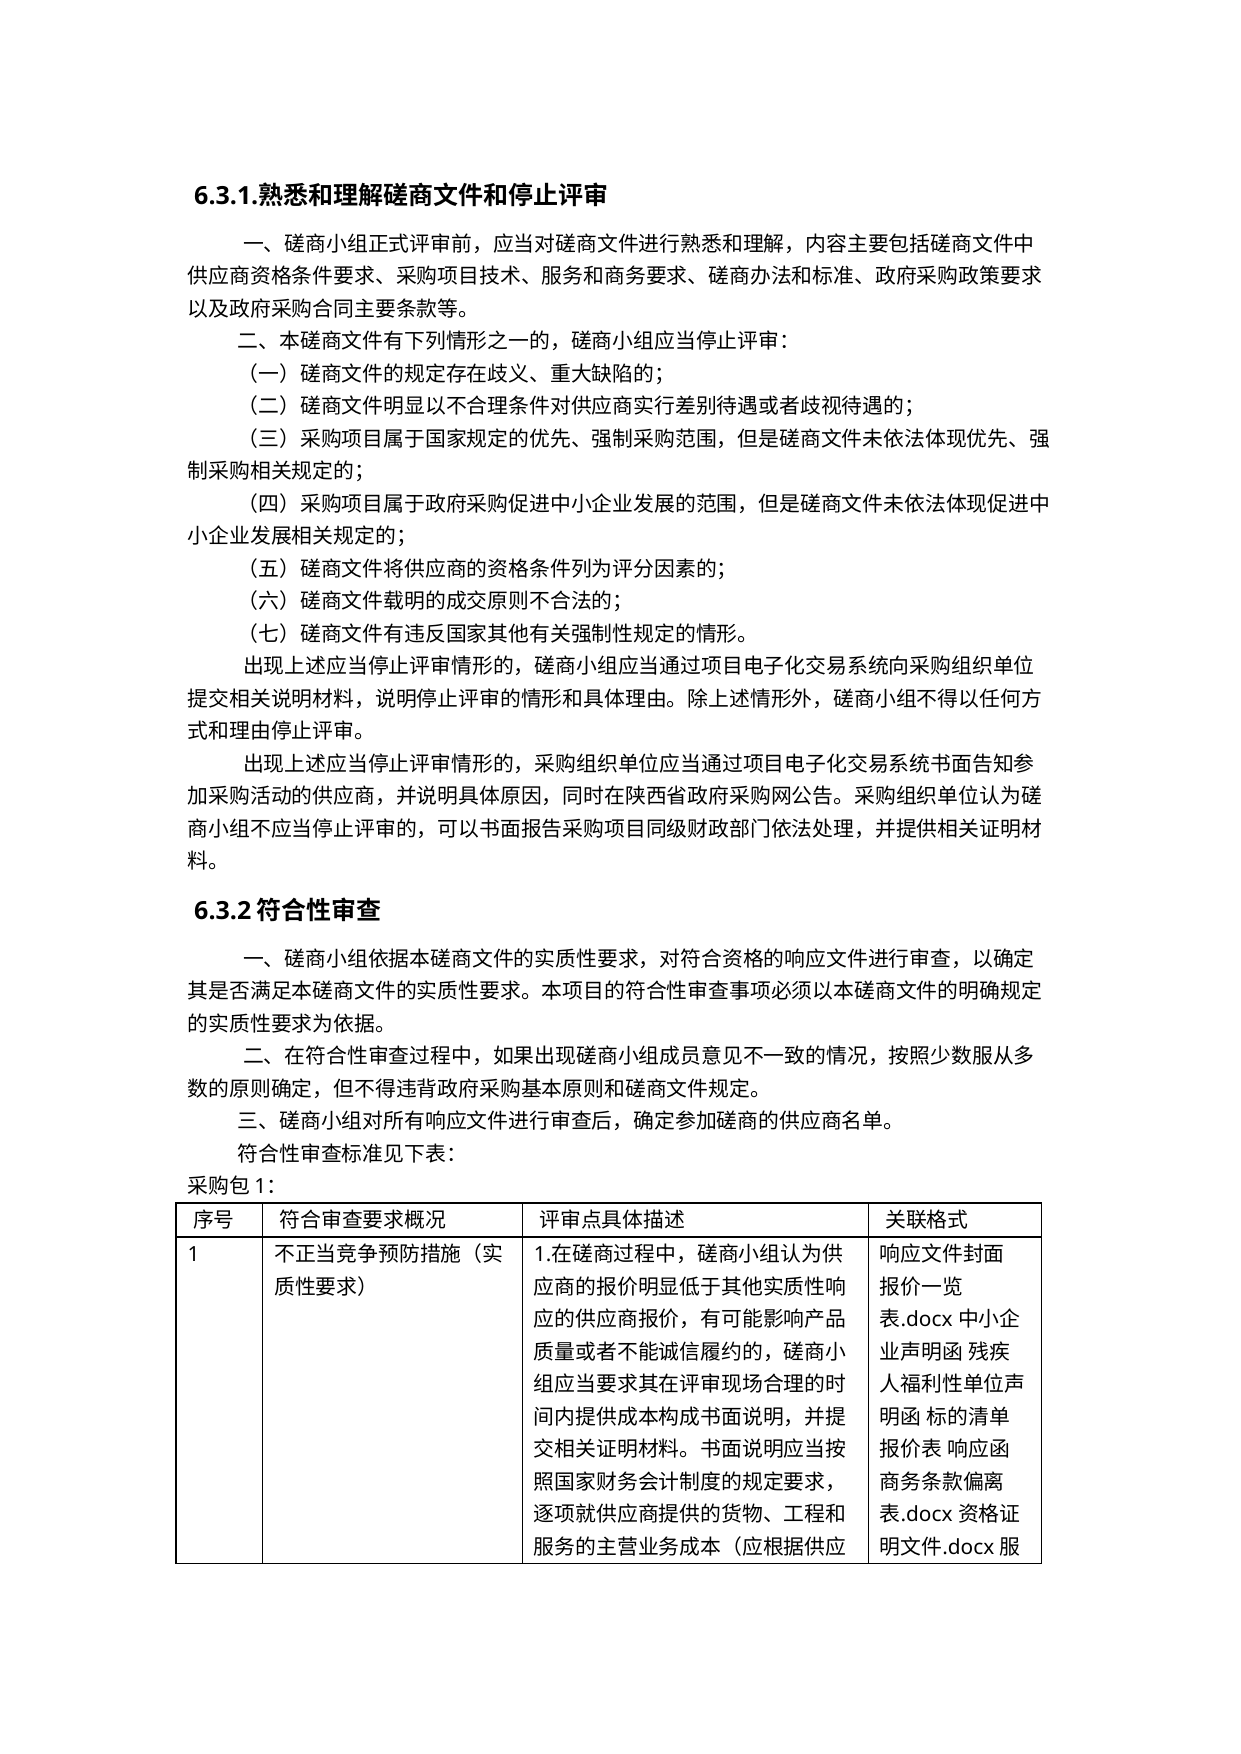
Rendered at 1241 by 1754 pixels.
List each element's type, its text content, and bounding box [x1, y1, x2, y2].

table_header 符合审查要求概况 [263, 1204, 522, 1236]
text 出现上述应当停止评审情形的，磋商小组应当通过项目电子化交易系统向采购组织单位提交相关说明材料，说明停止评审的情形和具体理由。除上述情形外，磋商小组不得以任何方式和理由停止评审。 [187, 649, 1053, 747]
text 二、本磋商文件有下列情形之一的，磋商小组应当停止评审： [187, 324, 1053, 357]
text （一）磋商文件的规定存在歧义、重大缺陷的； [187, 357, 1053, 389]
text 一、磋商小组正式评审前，应当对磋商文件进行熟悉和理解，内容主要包括磋商文件中供应商资格条件要求、采购项目技术、服务和商务要求、磋商办法和标准、政府采购政策要求以及政府采购合同主要条款等。 [187, 227, 1053, 324]
text （七）磋商文件有违反国家其他有关强制性规定的情形。 [187, 617, 1053, 649]
text （五）磋商文件将供应商的资格条件列为评分因素的； [187, 552, 1053, 584]
text 6.3.2符合性审查 [187, 877, 1053, 942]
table_cell 不正当竞争预防措施（实质性要求） [263, 1238, 522, 1563]
table_header 关联格式 [869, 1204, 1041, 1236]
text 出现上述应当停止评审情形的，采购组织单位应当通过项目电子化交易系统书面告知参加采购活动的供应商，并说明具体原因，同时在陕西省政府采购网公告。采购组织单位认为磋商小组不应当停止评审的，可以书面报告采购项目同级财政部门依法处理，并提供相关证明材料。 [187, 747, 1053, 877]
text 二、在符合性审查过程中，如果出现磋商小组成员意见不一致的情况，按照少数服从多数的原则确定，但不得违背政府采购基本原则和磋商文件规定。 [187, 1039, 1053, 1104]
text 一、磋商小组依据本磋商文件的实质性要求，对符合资格的响应文件进行审查，以确定其是否满足本磋商文件的实质性要求。本项目的符合性审查事项必须以本磋商文件的明确规定的实质性要求为依据。 [187, 942, 1053, 1039]
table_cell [869, 1238, 1041, 1563]
text 符合性审查标准见下表： [187, 1137, 1053, 1169]
table_header 评审点具体描述 [523, 1204, 868, 1236]
text （六）磋商文件载明的成交原则不合法的； [187, 584, 1053, 617]
text （四）采购项目属于政府采购促进中小企业发展的范围，但是磋商文件未依法体现促进中小企业发展相关规定的； [187, 487, 1053, 552]
text 采购包1： [187, 1169, 1053, 1202]
text 6.3.1.熟悉和理解磋商文件和停止评审 [187, 162, 1053, 227]
text 三、磋商小组对所有响应文件进行审查后，确定参加磋商的供应商名单。 [187, 1104, 1053, 1137]
table_header 序号 [177, 1204, 262, 1236]
text （三）采购项目属于国家规定的优先、强制采购范围，但是磋商文件未依法体现优先、强制采购相关规定的； [187, 422, 1053, 487]
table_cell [523, 1238, 868, 1563]
table_cell 1 [177, 1238, 262, 1563]
text （二）磋商文件明显以不合理条件对供应商实行差别待遇或者歧视待遇的； [187, 389, 1053, 422]
